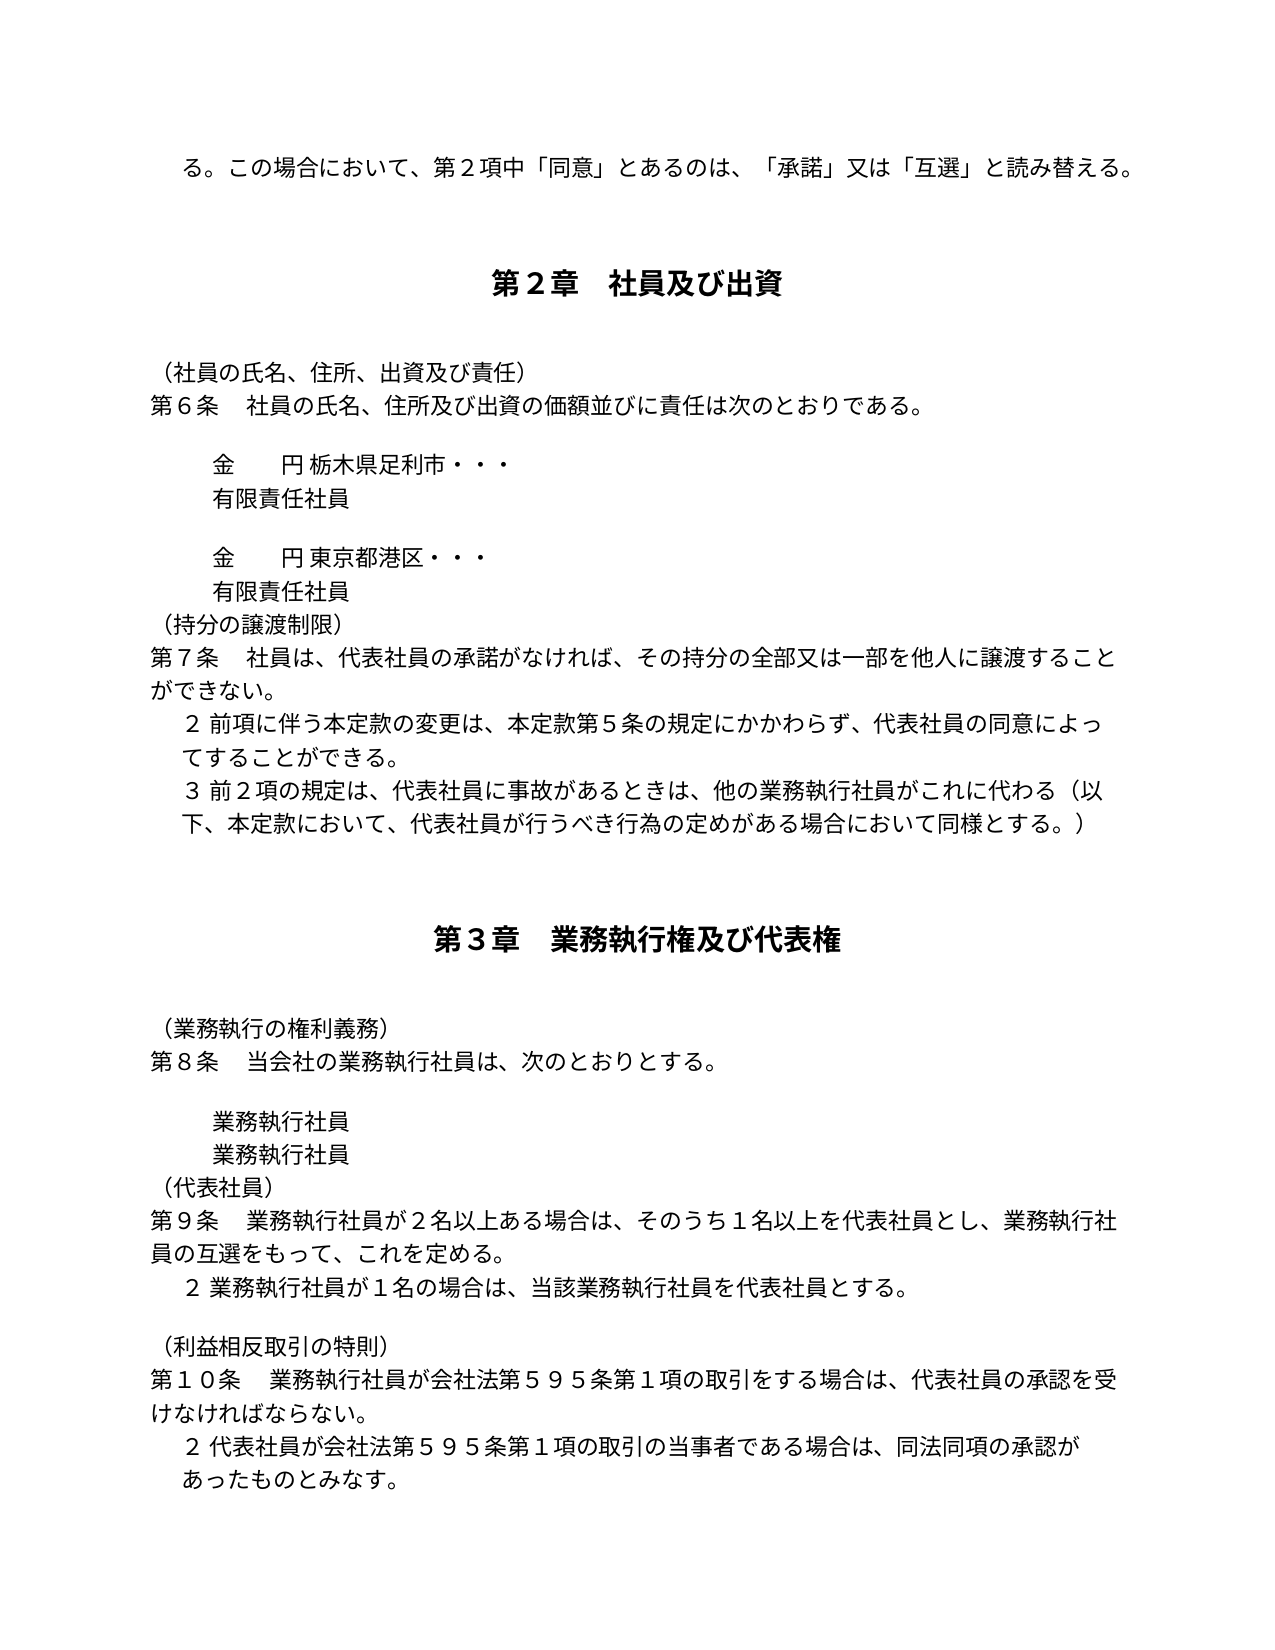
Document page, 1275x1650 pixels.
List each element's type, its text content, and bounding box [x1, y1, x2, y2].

text （持分の譲渡制限） [150, 607, 1125, 640]
text 第６条 社員の氏名、住所及び出資の価額並びに責任は次のとおりである。 [150, 388, 1125, 421]
text 金 円 東京都港区・・・ [212, 540, 1125, 573]
subtitle 第２章 社員及び出資 [150, 261, 1125, 303]
text （社員の氏名、住所、出資及び責任） [150, 354, 1125, 388]
text （業務執行の権利義務） [150, 1011, 1125, 1044]
text 業務執行社員 [212, 1103, 1125, 1137]
text 有限責任社員 [212, 481, 1125, 514]
text 第８条 当会社の業務執行社員は、次のとおりとする。 [150, 1044, 1125, 1077]
text ２ 前項に伴う本定款の変更は、本定款第５条の規定にかかわらず、代表社員の同意によってすることができる。 [181, 706, 1125, 773]
text 金 円 栃木県足利市・・・ [212, 447, 1125, 481]
text ２ 代表社員が会社法第５９５条第１項の取引の当事者である場合は、同法同項の承認があったものとみなす。 [181, 1429, 1125, 1495]
text （利益相反取引の特則） [150, 1329, 1125, 1362]
text 第９条 業務執行社員が２名以上ある場合は、そのうち１名以上を代表社員とし、業務執行社員の互選をもって、これを定める。 [150, 1203, 1125, 1269]
text 有限責任社員 [212, 573, 1125, 607]
text ２ 業務執行社員が１名の場合は、当該業務執行社員を代表社員とする。 [181, 1269, 1125, 1303]
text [181, 150, 1125, 183]
text 第１０条 業務執行社員が会社法第５９５条第１項の取引をする場合は、代表社員の承認を受けなければならない。 [150, 1362, 1125, 1429]
text 業務執行社員 [212, 1137, 1125, 1170]
subtitle 第３章 業務執行権及び代表権 [150, 917, 1125, 959]
text ３ 前２項の規定は、代表社員に事故があるときは、他の業務執行社員がこれに代わる（以下、本定款において、代表社員が行うべき行為の定めがある場合において同様とする。） [181, 773, 1125, 839]
text 第７条 社員は、代表社員の承諾がなければ、その持分の全部又は一部を他人に譲渡することができない。 [150, 640, 1125, 706]
text （代表社員） [150, 1170, 1125, 1203]
